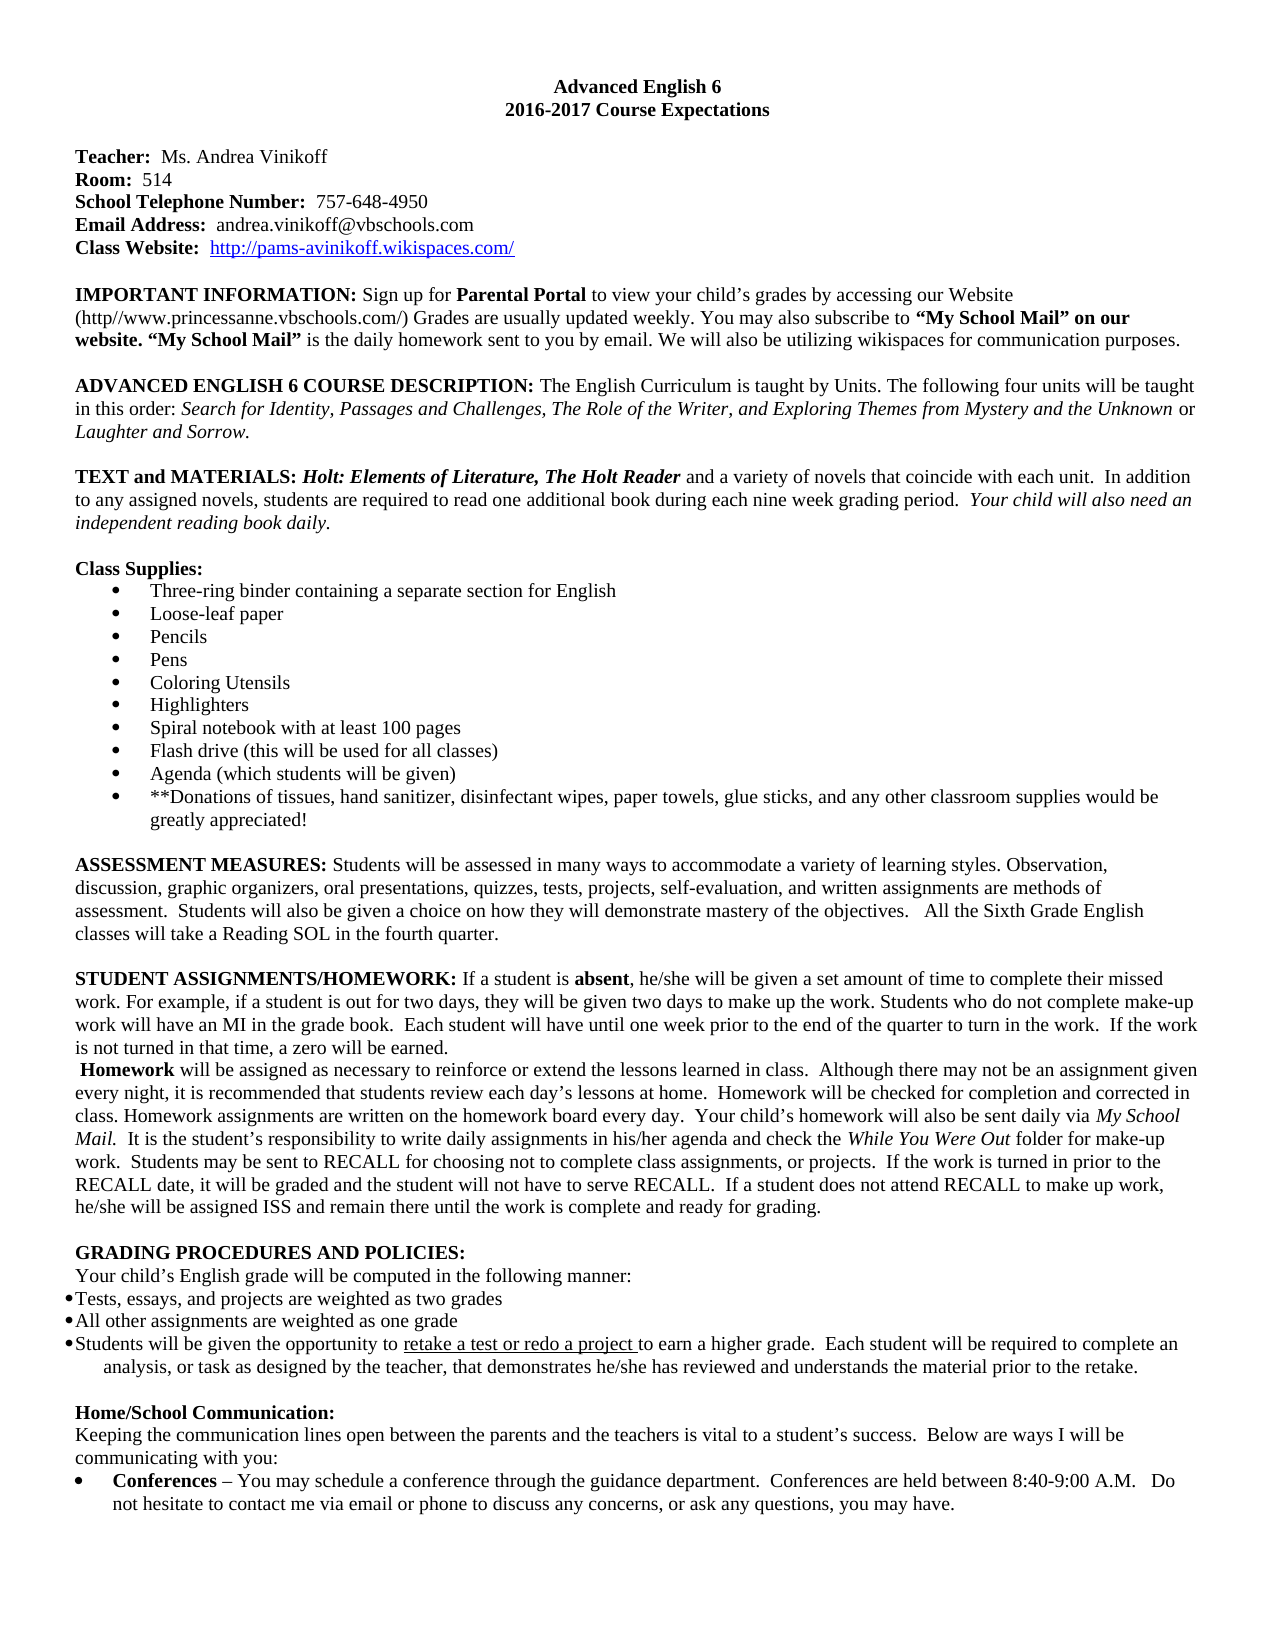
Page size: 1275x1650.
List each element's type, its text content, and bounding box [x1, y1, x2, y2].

text Keeping the communication lines open between the parents and the teachers is vital to a student’s success. Below are ways I will be communicating with you: [75, 1423, 1200, 1469]
list All other assignments are weighted as one grade [66, 1309, 1200, 1332]
text ADVANCED ENGLISH 6 COURSE DESCRIPTION: The English Curriculum is taught by Units. The following four units will be taught in this order: Search for Identity, Passages and Challenges, The Role of the Writer, and Exploring Themes from Mystery and the Unknown or Laughter and Sorrow. [75, 374, 1200, 442]
text Email Address: andrea.vinikoff@vbschools.com [75, 213, 1200, 236]
list Loose-leaf paper [112, 602, 1200, 625]
text STUDENT ASSIGNMENTS/HOMEWORK: If a student is absent, he/she will be given a set amount of time to complete their missed work. For example, if a student is out for two days, they will be given two days to make up the work. Students who do not complete make-up work will have an MI in the grade book. Each student will have until one week prior to the end of the quarter to turn in the work. If the work is not turned in that time, a zero will be earned. [75, 967, 1200, 1058]
text TEXT and MATERIALS: Holt: Elements of Literature, The Holt Reader and a variety of novels that coincide with each unit. In addition to any assigned novels, students are required to read one additional book during each nine week grading period. Your child will also need an independent reading book daily. [75, 465, 1200, 534]
list Conferences – You may schedule a conference through the guidance department. Conferences are held between 8:40-9:00 A.M. Do not hesitate to contact me via email or phone to discuss any concerns, or ask any questions, you may have. [75, 1469, 1200, 1515]
text Room: 514 [75, 167, 1200, 190]
list Agenda (which students will be given) [112, 762, 1200, 785]
list Pens [112, 648, 1200, 671]
text School Telephone Number: 757-648-4950 [75, 190, 1200, 213]
list Pencils [112, 625, 1200, 648]
list Tests, essays, and projects are weighted as two grades [66, 1287, 1200, 1309]
list Highlighters [112, 693, 1200, 716]
text 2016-2017 Course Expectations [75, 98, 1200, 121]
title Advanced English 6 [75, 75, 1200, 98]
text Class Website: http://pams-avinikoff.wikispaces.com/ [75, 236, 1200, 259]
list Flash drive (this will be used for all classes) [112, 739, 1200, 762]
text Home/School Communication: [75, 1401, 1200, 1423]
list Coloring Utensils [112, 671, 1200, 693]
list Spiral notebook with at least 100 pages [112, 716, 1200, 739]
list **Donations of tissues, hand sanitizer, disinfectant wipes, paper towels, glue sticks, and any other classroom supplies would be greatly appreciated! [112, 785, 1200, 830]
text Class Supplies: [75, 557, 1200, 579]
list Three-ring binder containing a separate section for English [112, 579, 1200, 602]
list Students will be given the opportunity to retake a test or redo a project to earn a higher grade. Each student will be required to complete an analysis, or task as designed by the teacher, that demonstrates he/she has reviewed and understands the material prior to the retake. [66, 1332, 1200, 1378]
text ASSESSMENT MEASURES: Students will be assessed in many ways to accommodate a variety of learning styles. Observation, discussion, graphic organizers, oral presentations, quizzes, tests, projects, self-evaluation, and written assignments are methods of assessment. Students will also be given a choice on how they will demonstrate mastery of the objectives. All the Sixth Grade English classes will take a Reading SOL in the fourth quarter. [75, 853, 1200, 944]
text Teacher: Ms. Andrea Vinikoff [75, 145, 1200, 167]
text Homework will be assigned as necessary to reinforce or extend the lessons learned in class. Although there may not be an assignment given every night, it is recommended that students review each day’s lessons at home. Homework will be checked for completion and corrected in class. Homework assignments are written on the homework board every day. Your child’s homework will also be sent daily via My School Mail. It is the student’s responsibility to write daily assignments in his/her agenda and check the While You Were Out folder for make-up work. Students may be sent to RECALL for choosing not to complete class assignments, or projects. If the work is turned in prior to the RECALL date, it will be graded and the student will not have to serve RECALL. If a student does not attend RECALL to make up work, he/she will be assigned ISS and remain there until the work is complete and ready for grading. [75, 1058, 1200, 1218]
text IMPORTANT INFORMATION: Sign up for Parental Portal to view your child’s grades by accessing our Website (http//www.princessanne.vbschools.com/) Grades are usually updated weekly. You may also subscribe to “My School Mail” on our website. “My School Mail” is the daily homework sent to you by email. We will also be utilizing wikispaces for communication purposes. [75, 283, 1200, 351]
text GRADING PROCEDURES AND POLICIES: [75, 1241, 1200, 1264]
text Your child’s English grade will be computed in the following manner: [75, 1264, 1200, 1287]
